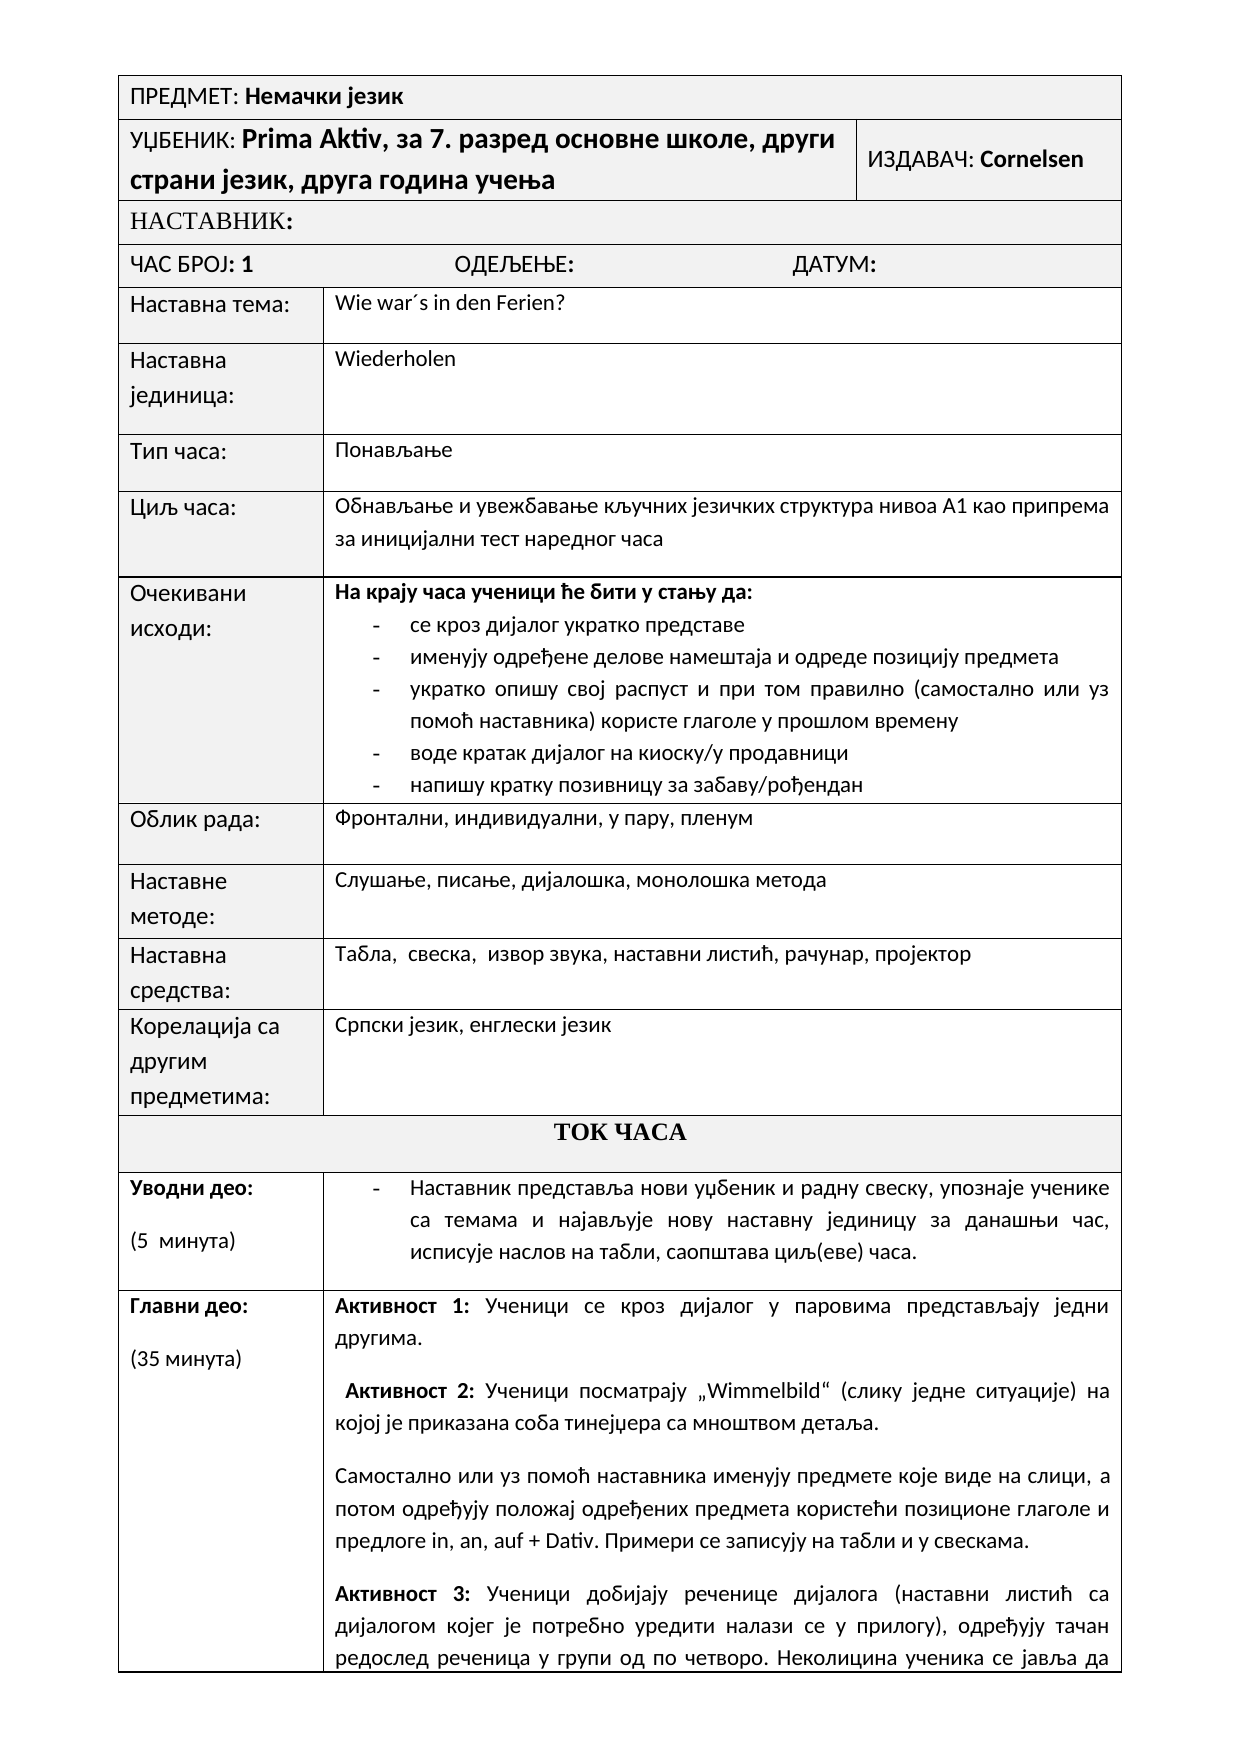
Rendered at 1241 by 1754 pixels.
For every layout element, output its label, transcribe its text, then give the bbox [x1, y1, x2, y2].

table_cell Наставна средства: [119, 939, 323, 1009]
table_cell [119, 1291, 323, 1671]
table_cell Wiederholen [324, 344, 1121, 434]
table_cell Циљ часа: [119, 492, 323, 576]
table_cell Понављање [324, 435, 1121, 491]
table_cell Уводни део: (5 минута) [119, 1173, 323, 1290]
table_header ПРЕДМЕТ: Немачки језик [119, 76, 1121, 119]
table_cell Очекивани исходи: [119, 578, 323, 802]
table_cell Табла, свеска, извор звука, наставни листић, рачунар, пројектор [324, 939, 1121, 1009]
table_cell Наставна јединица: [119, 344, 323, 434]
table_cell Наставне методе: [119, 865, 323, 938]
table_cell ЧАС БРОЈ: 1 [119, 245, 443, 287]
table_cell Тип часа: [119, 435, 323, 491]
table_cell НАСТАВНИК: [119, 201, 1121, 244]
table_cell ИЗДАВАЧ: Cornelsen [857, 120, 1121, 200]
table_cell ОДЕЉЕЊЕ: [443, 245, 781, 287]
table_cell Облик рада: [119, 804, 323, 864]
table_cell УЏБЕНИК: Prima Aktiv, за 7. разред основне школе, други страни језик, друга година учења [119, 120, 856, 200]
table_cell Wie war´s in den Ferien? [324, 288, 1121, 343]
table_cell Наставна тема: [119, 288, 323, 343]
table_cell ТОК ЧАСА [119, 1116, 1121, 1172]
table_cell ДАТУМ: [781, 245, 1121, 287]
table_cell Фронтални, индивидуални, у пару, пленум [324, 804, 1121, 864]
table_cell Обнављање и увежбавање кључних језичких структура нивоа А1 као припрема за иницијални тест наредног часа [324, 492, 1121, 576]
table_cell Српски језик, енглески језик [324, 1010, 1121, 1115]
table_cell Наставник представља нови уџбеник и радну свеску, упознаје ученике са темама и најављује нову наставну јединицу за данашњи час, исписује наслов на табли, саопштава циљ(еве) часа. [324, 1173, 1121, 1290]
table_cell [324, 1291, 1121, 1671]
table_cell На крају часа ученици ће бити у стању да: се кроз дијалог укратко представе именују одређене делове намештаја и одреде позицију предмета укратко опишу свој распуст и при том правилно (самостално или уз помоћ наставника) користе глаголе у прошлом времену воде кратак дијалог на киоску/у продавници напишу кратку позивницу за забаву/рођендан [324, 578, 1121, 802]
table_cell Слушање, писање, дијалошка, монолошка метода [324, 865, 1121, 938]
table_cell Корелација са другим предметима: [119, 1010, 323, 1115]
